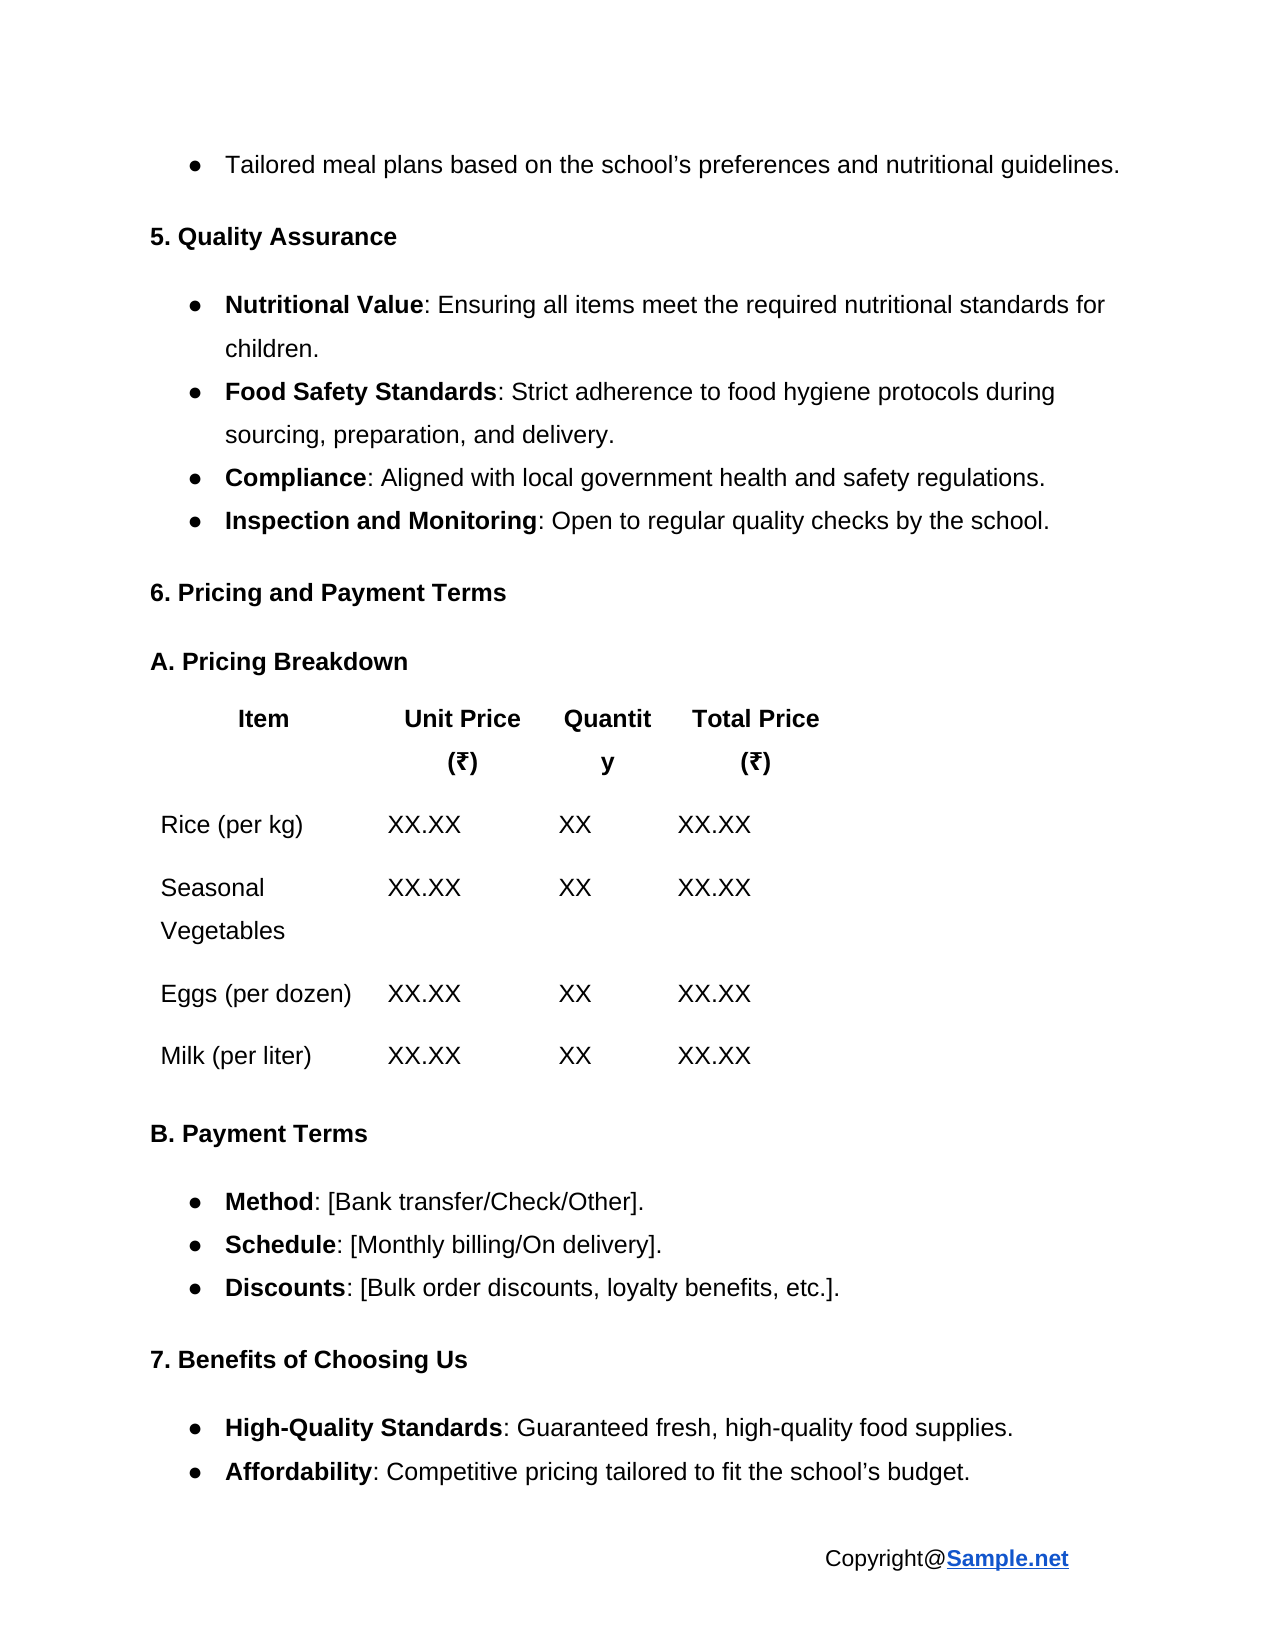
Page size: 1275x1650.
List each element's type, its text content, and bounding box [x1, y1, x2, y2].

table_cell XX.XX [377, 968, 548, 1031]
list High-Quality Standards: Guaranteed fresh, high-quality food supplies. [187, 1413, 1125, 1442]
subtitle B. Payment Terms [150, 1118, 1125, 1147]
table_cell XX.XX [667, 1031, 844, 1093]
list Tailored meal plans based on the school’s preferences and nutritional guidelines. [187, 150, 1125, 179]
list Affordability: Competitive pricing tailored to fit the school’s budget. [187, 1456, 1125, 1485]
list Food Safety Standards: Strict adherence to food hygiene protocols during sourcing, preparation, and delivery. [187, 377, 1125, 448]
list Discounts: [Bulk order discounts, loyalty benefits, etc.]. [187, 1273, 1125, 1302]
table_header Total Price (₹) [667, 694, 844, 799]
table_cell Seasonal Vegetables [150, 862, 377, 968]
table_cell Rice (per kg) [150, 800, 377, 862]
table_cell Milk (per liter) [150, 1031, 377, 1093]
table_header Quantity [548, 694, 667, 799]
list Schedule: [Monthly billing/On delivery]. [187, 1230, 1125, 1258]
list Inspection and Monitoring: Open to regular quality checks by the school. [187, 506, 1125, 535]
list Method: [Bank transfer/Check/Other]. [187, 1187, 1125, 1215]
subtitle 7. Benefits of Choosing Us [150, 1345, 1125, 1374]
list Compliance: Aligned with local government health and safety regulations. [187, 463, 1125, 492]
subtitle 6. Pricing and Payment Terms [150, 578, 1125, 607]
table_header Unit Price (₹) [377, 694, 548, 799]
table_cell XX.XX [377, 862, 548, 968]
table_cell XX [548, 800, 667, 862]
table_cell XX.XX [667, 800, 844, 862]
table_cell XX [548, 1031, 667, 1093]
subtitle 5. Quality Assurance [150, 222, 1125, 251]
table_cell XX.XX [667, 862, 844, 968]
subtitle A. Pricing Breakdown [150, 646, 1125, 675]
table_cell XX [548, 862, 667, 968]
table_cell XX [548, 968, 667, 1031]
table_header Item [150, 694, 377, 799]
table_cell XX.XX [667, 968, 844, 1031]
table_cell XX.XX [377, 1031, 548, 1093]
list Nutritional Value: Ensuring all items meet the required nutritional standards for children. [187, 290, 1125, 362]
table_cell Eggs (per dozen) [150, 968, 377, 1031]
table_cell XX.XX [377, 800, 548, 862]
